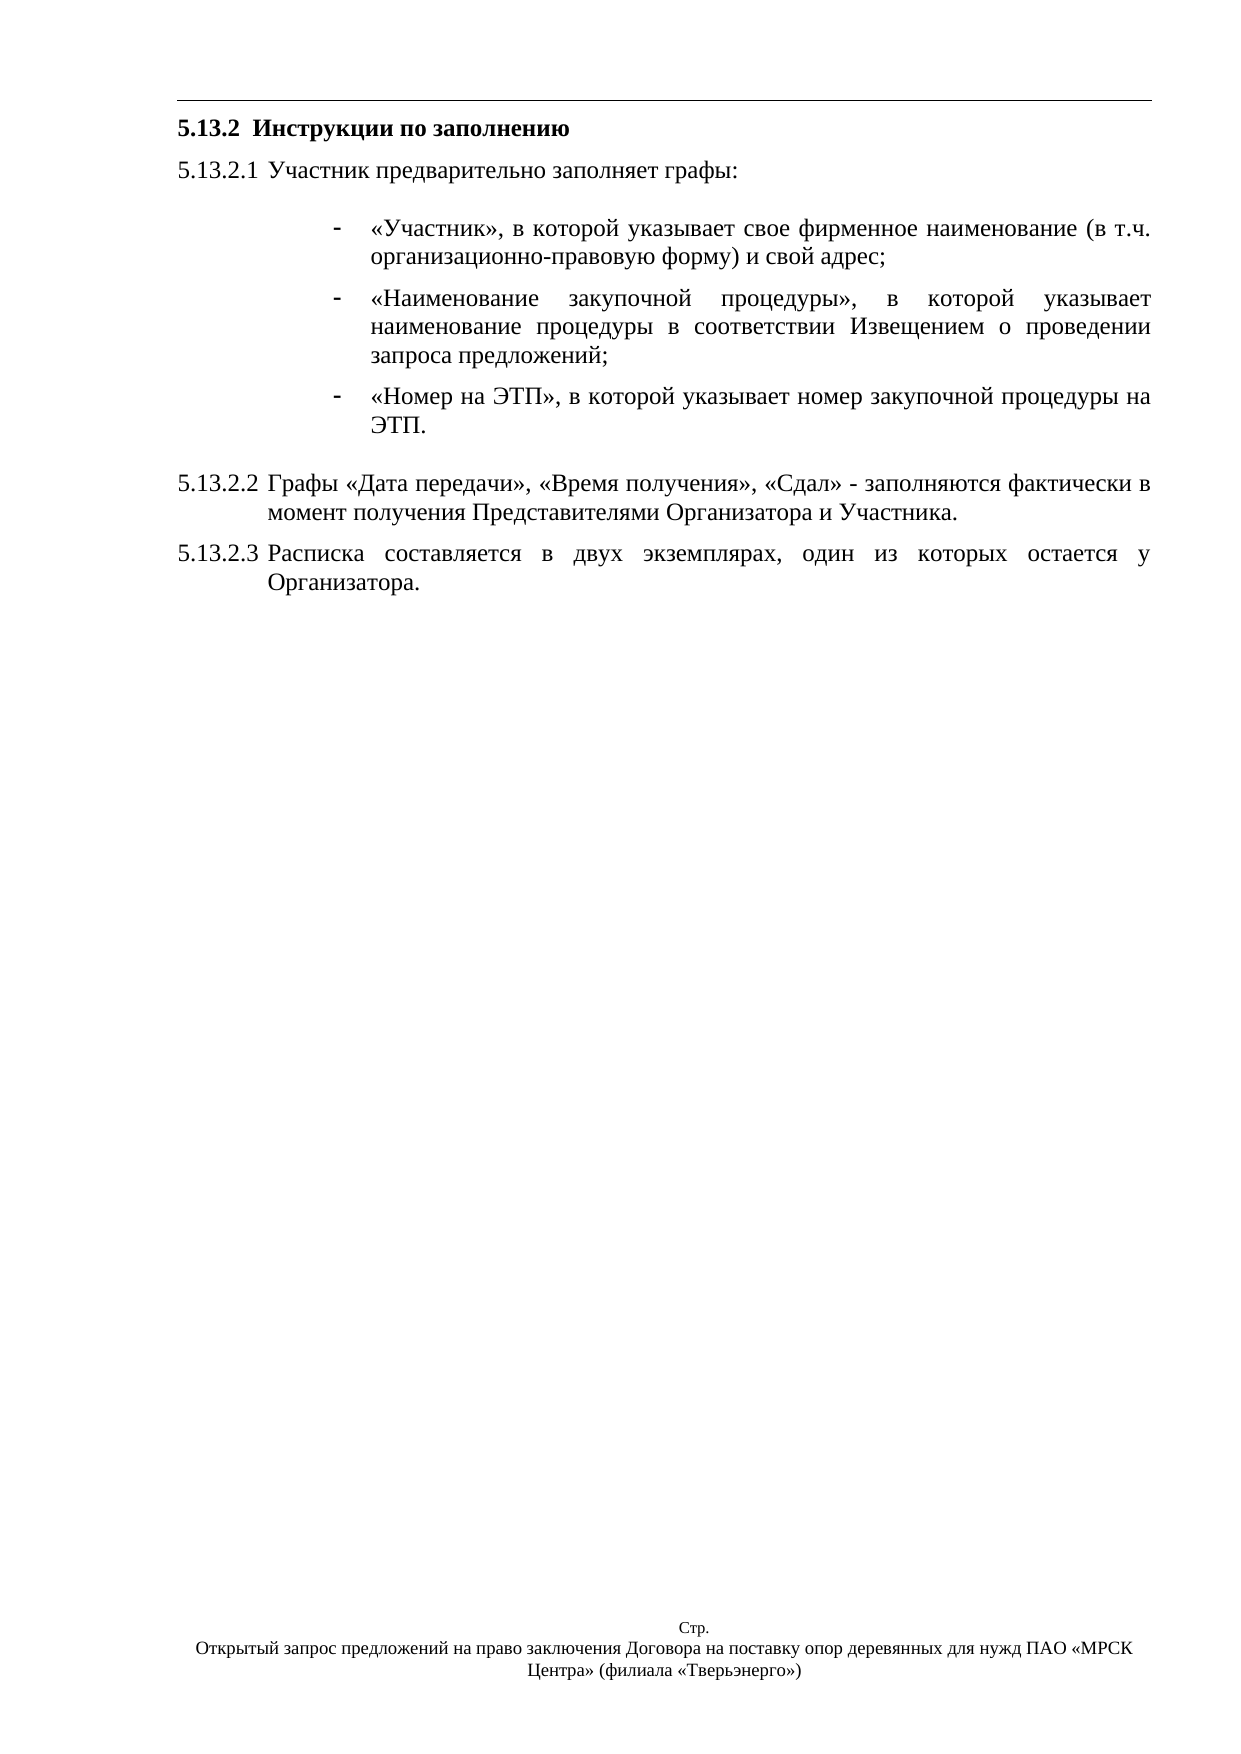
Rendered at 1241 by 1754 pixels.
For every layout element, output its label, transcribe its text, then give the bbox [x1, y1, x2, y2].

list «Наименование закупочной процедуры», в которой указывает наименование процедуры в соответствии Извещением о проведении запроса предложений; [333, 283, 1152, 369]
list Расписка составляется в двух экземплярах, один из которых остается у Организатора. [177, 538, 1152, 596]
list Участник предварительно заполняет графы: [177, 155, 1152, 183]
subtitle Инструкции по заполнению [177, 113, 1152, 142]
list Графы «Дата передачи», «Время получения», «Сдал» - заполняются фактически в момент получения Представителями Организатора и Участника. [177, 468, 1152, 526]
list «Номер на ЭТП», в которой указывает номер закупочной процедуры на ЭТП. [333, 381, 1152, 439]
list «Участник», в которой указывает свое фирменное наименование (в т.ч. организационно-правовую форму) и свой адрес; [333, 213, 1152, 270]
